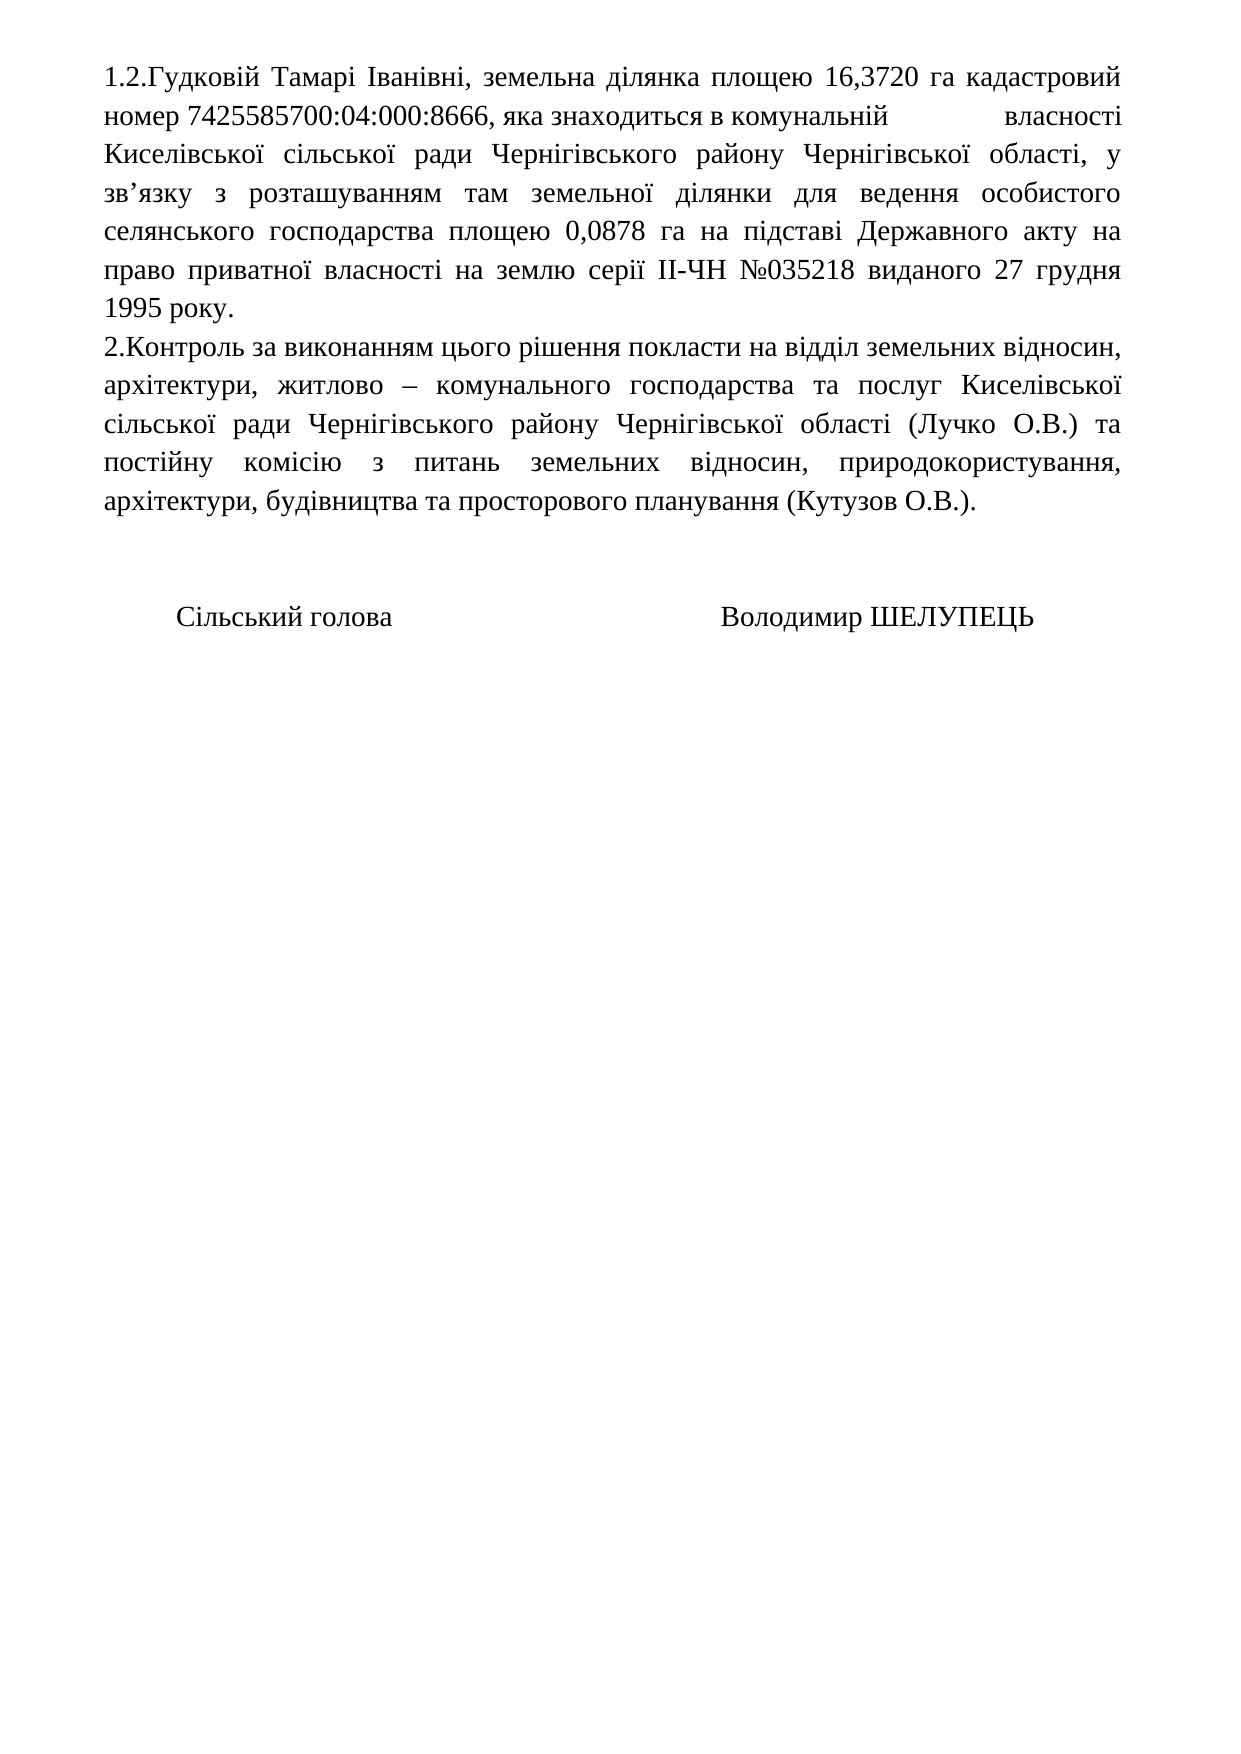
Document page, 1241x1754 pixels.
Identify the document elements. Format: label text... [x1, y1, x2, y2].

list Сільський голова Володимир ШЕЛУПЕЦЬ [161, 599, 1122, 632]
text 1.2.Гудковій Тамарі Іванівні, земельна ділянка площею 16,3720 га кадастровий номер 7425585700:04:000:8666, яка знаходиться в комунальній власності Киселівської сільської ради Чернігівського району Чернігівської області, у зв’язку з розташуванням там земельної ділянки для ведення особистого селянського господарства площею 0,0878 га на підставі Державного акту на право приватної власності на землю серії ІІ-ЧН №035218 виданого 27 грудня 1995 року. [103, 59, 1122, 324]
text 2.Контроль за виконанням цього рішення покласти на відділ земельних відносин, архітектури, житлово – комунального господарства та послуг Киселівської сільської ради Чернігівського району Чернігівської області (Лучко О.В.) та постійну комісію з питань земельних відносин, природокористування, архітектури, будівництва та просторового планування (Кутузов О.В.). [103, 329, 1122, 517]
